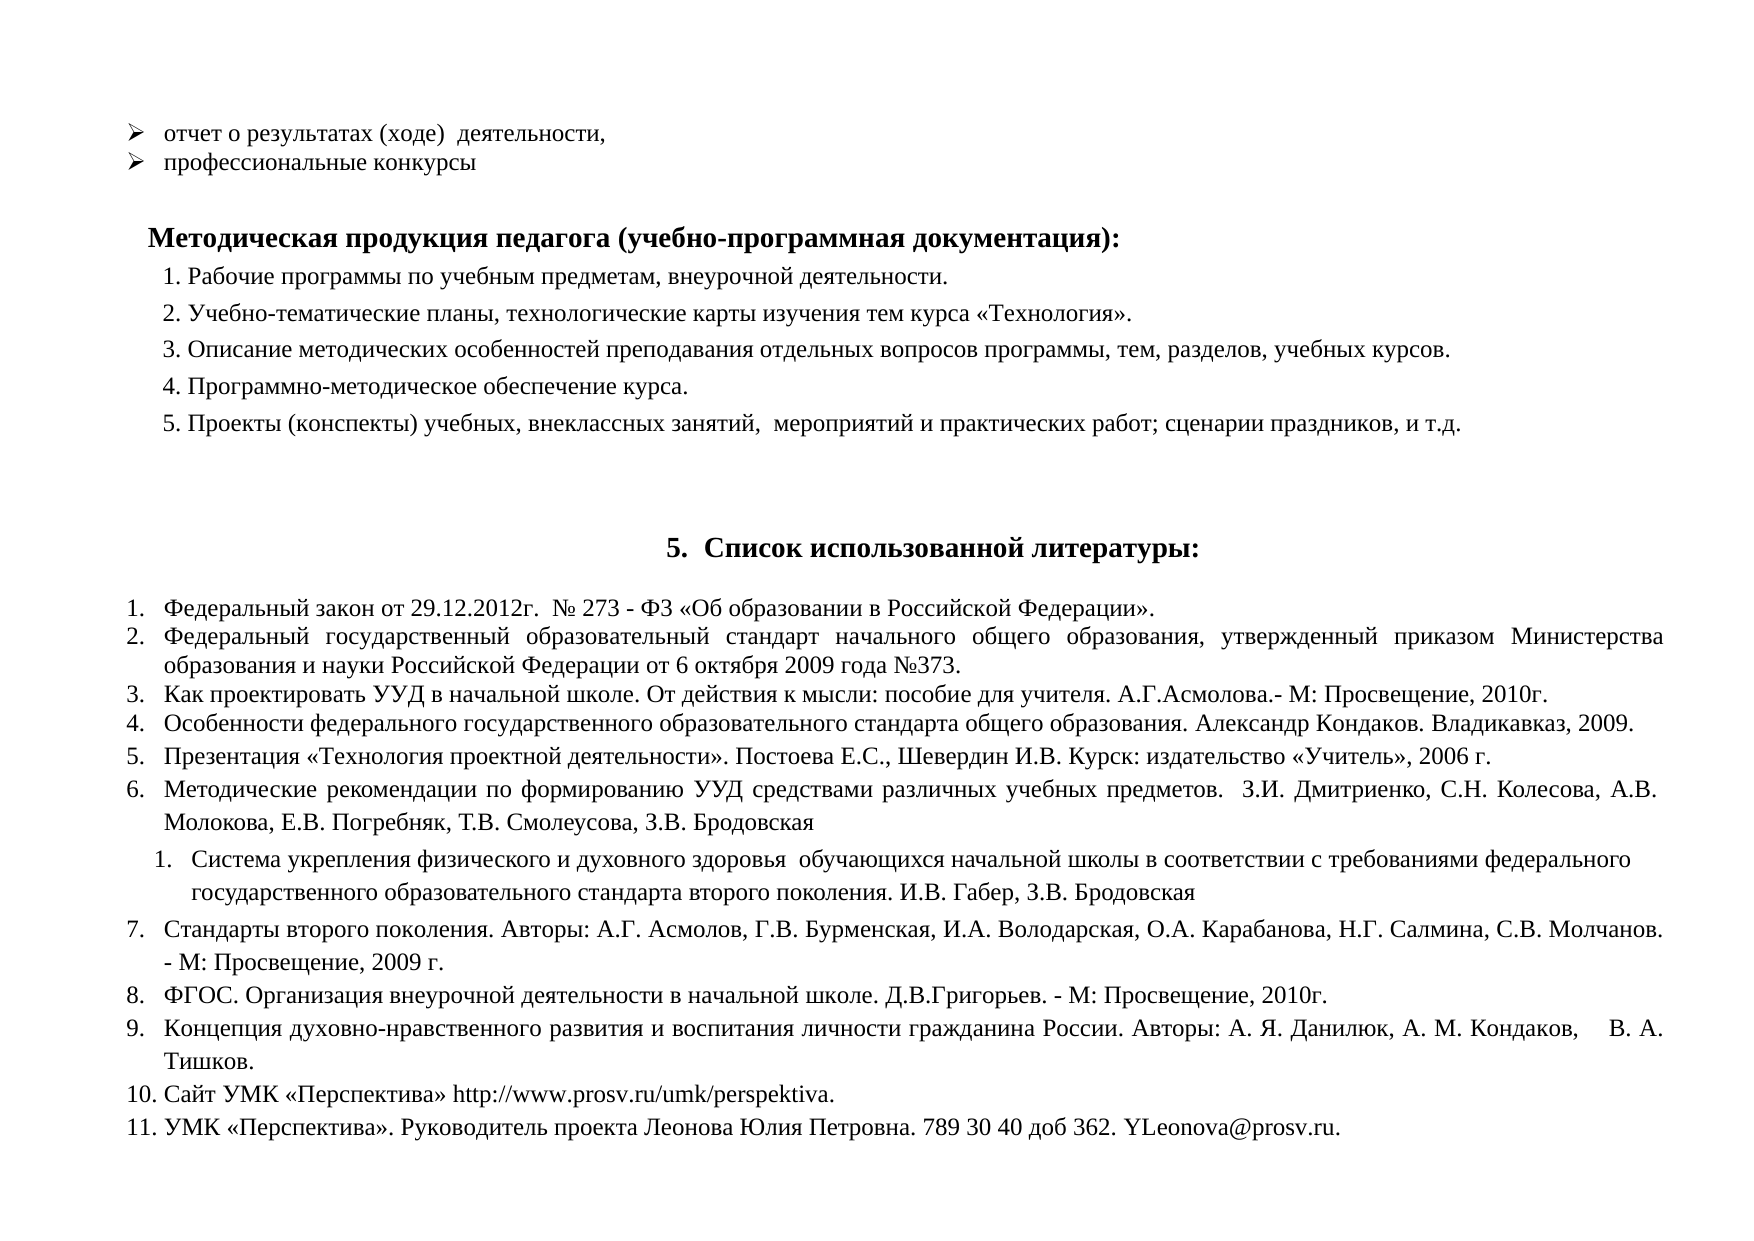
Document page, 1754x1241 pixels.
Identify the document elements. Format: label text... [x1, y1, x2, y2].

list Концепция духовно-нравственного развития и воспитания личности гражданина России. Авторы: А. Я. Данилюк, А. М. Кондаков, В. А. Тишков. [126, 1013, 1665, 1075]
text 2. Учебно-тематические планы, технологические карты изучения тем курса «Технология». [162, 298, 1665, 327]
list Стандарты второго поколения. Авторы: А.Г. Асмолов, Г.В. Бурменская, И.А. Володарская, О.А. Карабанова, Н.Г. Салмина, С.В. Молчанов. - М: Просвещение, 2009 г. [126, 840, 1665, 976]
text 3. Описание методических особенностей преподавания отдельных вопросов программы, тем, разделов, учебных курсов. [162, 334, 1665, 363]
list профессиональные конкурсы [126, 147, 1665, 176]
list УМК «Перспектива». Руководитель проекта Леонова Юлия Петровна. 789 30 40 доб 362. YLeonova@prosv.ru. [126, 1112, 1665, 1141]
list ФГОС. Организация внеурочной деятельности в начальной школе. Д.В.Григорьев. - М: Просвещение, 2010г. [126, 980, 1665, 1009]
list Методические рекомендации по формированию УУД средствами различных учебных предметов. З.И. Дмитриенко, С.Н. Колесова, А.В. Молокова, Е.В. Погребняк, Т.В. Смолеусова, З.В. Бродовская [126, 774, 1659, 836]
list Федеральный государственный образовательный стандарт начального общего образования, утвержденный приказом Министерства образования и науки Российской Федерации от 6 октября 2009 года №373. [126, 621, 1665, 679]
list отчет о результатах (ходе) деятельности, [126, 118, 1665, 147]
list Как проектировать УУД в начальной школе. От действия к мысли: пособие для учителя. А.Г.Асмолова.- М: Просвещение, 2010г. [126, 679, 1665, 708]
text 1. Рабочие программы по учебным предметам, внеурочной деятельности. [162, 261, 1665, 290]
list Список использованной литературы: [201, 530, 1665, 564]
text 4. Программно-методическое обеспечение курса. [162, 371, 1665, 400]
text Методическая продукция педагога (учебно-программная документация): [148, 220, 1665, 253]
list Особенности федерального государственного образовательного стандарта общего образования. Александр Кондаков. Владикавказ, 2009. [126, 708, 1665, 736]
list Сайт УМК «Перспектива» http://www.prosv.ru/umk/perspektiva. [126, 1079, 1665, 1108]
text 5. Проекты (конспекты) учебных, внеклассных занятий, мероприятий и практических работ; сценарии праздников, и т.д. [162, 408, 1665, 436]
list Система укрепления физического и духовного здоровья обучающихся начальной школы в соответствии с требованиями федерального государственного образовательного стандарта второго поколения. И.В. Габер, З.В. Бродовская [154, 844, 1632, 906]
list Презентация «Технология проектной деятельности». Постоева Е.С., Шевердин И.В. Курск: издательство «Учитель», 2006 г. [126, 741, 1665, 769]
list Федеральный закон от 29.12.2012г. № 273 - Ф3 «Об образовании в Российской Федерации». [126, 593, 1665, 621]
